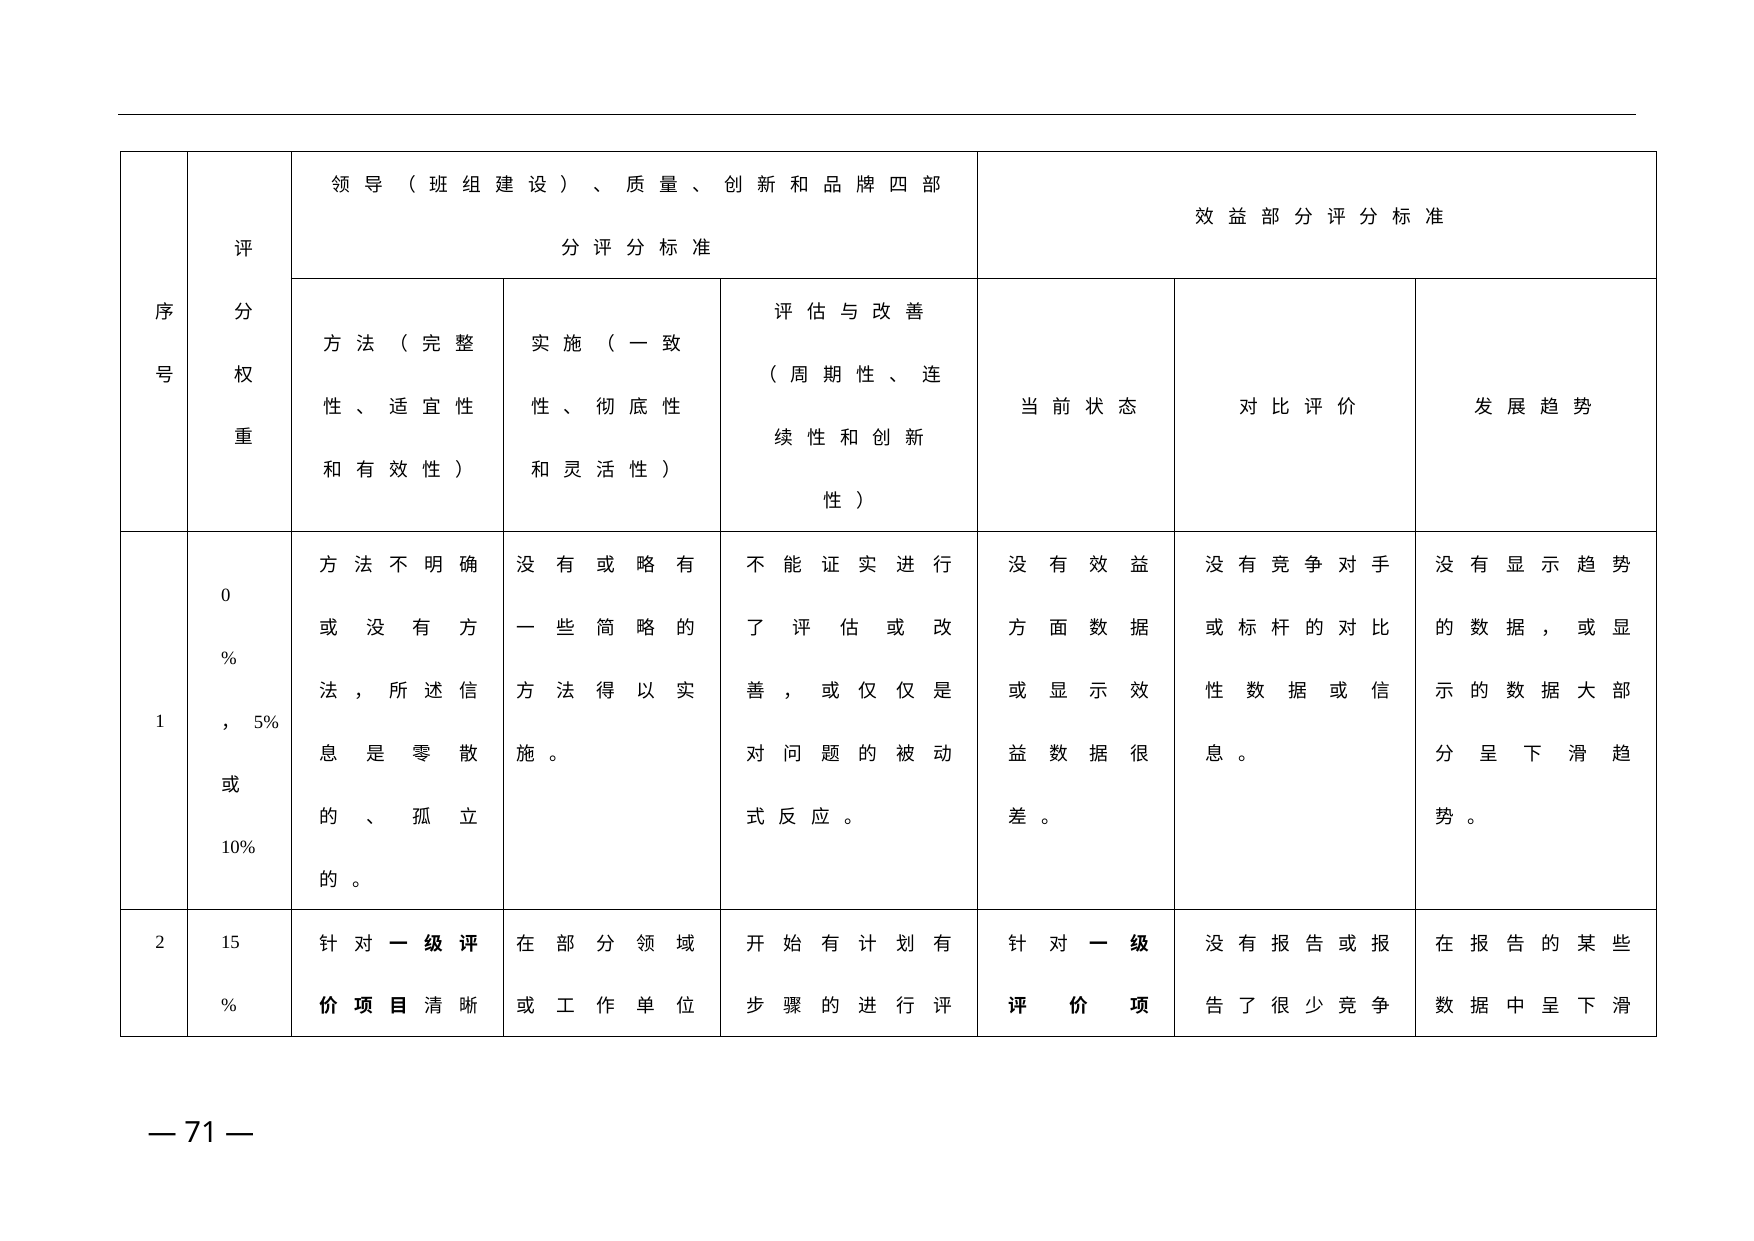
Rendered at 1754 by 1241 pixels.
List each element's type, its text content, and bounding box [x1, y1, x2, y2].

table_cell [504, 910, 720, 1036]
table_cell 2 [121, 910, 187, 1036]
table_cell 15%，20%，25%或30% [188, 910, 291, 1036]
table_cell 没有效益方面数据或显示效益数据很差。 [978, 532, 1174, 909]
table_cell 1 [121, 532, 187, 909]
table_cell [292, 910, 503, 1036]
table_cell 实施（一致性、彻底性和灵活性） [504, 279, 720, 531]
table_cell 针对一级评价项目，报告了很少的结果。 [978, 910, 1174, 1036]
table_cell 方法不明确或没有方法，所述信息是零散的、孤立的。 [292, 532, 503, 909]
table_cell 对比评价 [1175, 279, 1415, 531]
table_cell 没有显示趋势的数据，或显示的数据大部分呈下滑趋势。 [1416, 532, 1656, 909]
table_header 序号 [121, 152, 187, 531]
table_cell 没有竞争对手或标杆的对比性数据或信息。 [1175, 532, 1415, 909]
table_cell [721, 910, 977, 1036]
table_cell 没有或略有一些简略的方法得以实施。 [504, 532, 720, 909]
table_cell 评估与改善（周期性、连续性和创新性） [721, 279, 977, 531]
table_cell 当前状态 [978, 279, 1174, 531]
table_header 领导（班组建设）、质量、创新和品牌四部分评分标准 [292, 152, 977, 278]
table_cell 发展趋势 [1416, 279, 1656, 531]
table_cell 在报告的某些数据中呈下滑趋势。 [1416, 910, 1656, 1036]
table_header 效益部分评分标准 [978, 152, 1656, 278]
table_cell 0%，5%或10% [188, 532, 291, 909]
table_header 评分 权重 [188, 152, 291, 531]
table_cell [1175, 910, 1415, 1036]
table_cell 不能证实进行了评估或改善，或仅仅是对问题的被动式反应。 [721, 532, 977, 909]
table_cell 方法（完整性、适宜性和有效性） [292, 279, 503, 531]
